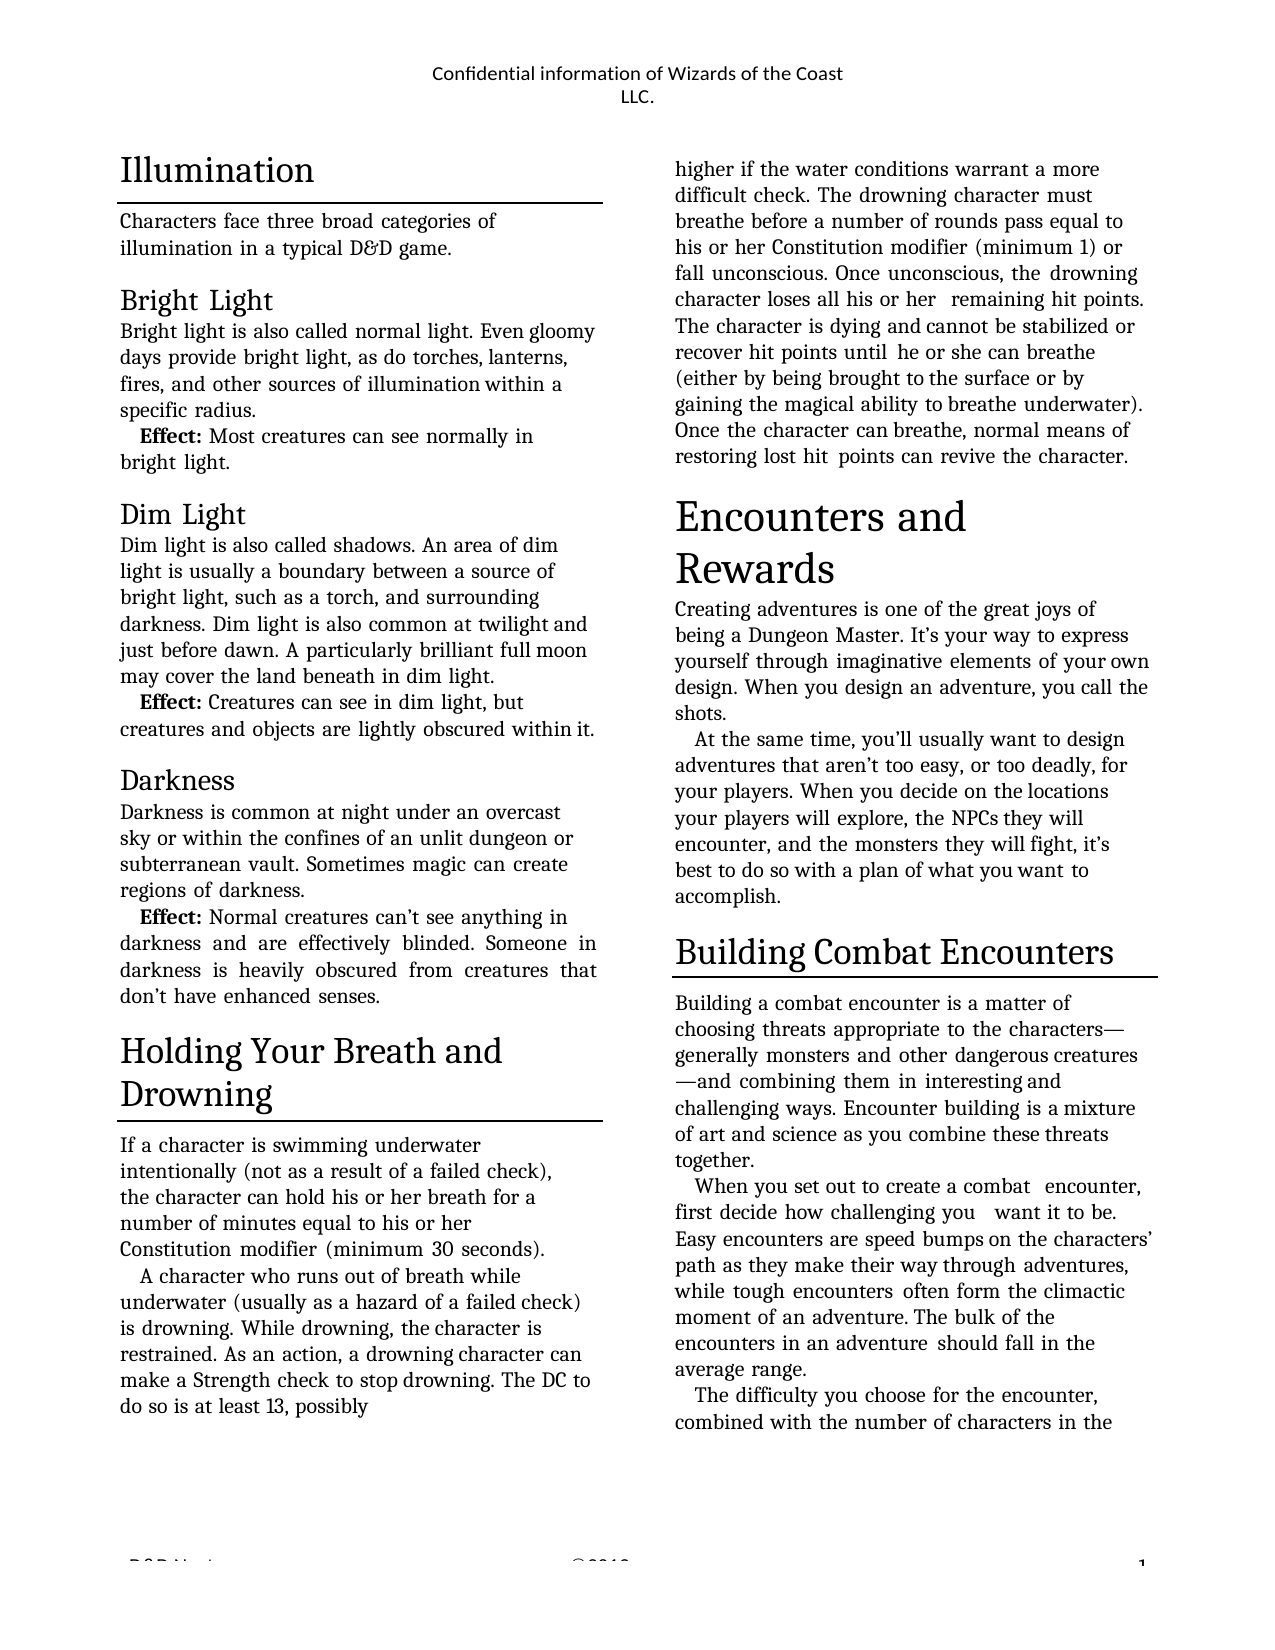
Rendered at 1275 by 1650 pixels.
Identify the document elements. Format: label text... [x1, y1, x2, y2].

text A character who runs out of breath while underwater (usually as a hazard of a failed check) is drowning. While drowning, the character is restrained. As an action, a drowning character can make a Strength check to stop drowning. The DC to do so is at least 13, possibly [120, 1263, 595, 1419]
text Effect: Creatures can see in dim light, but [139, 690, 597, 715]
subtitle Holding Your Breath and Drowning [120, 1029, 517, 1116]
text darkness and are effectively blinded. Someone in darkness is heavily obscured from creatures that don’t have enhanced senses. [120, 931, 597, 1009]
text creatures and objects are lightly obscured within it. [120, 716, 597, 741]
subtitle Illumination [120, 149, 597, 192]
text When you set out to create a combat encounter, first decide how challenging you want it to be. Easy encounters are speed bumps on the characters’ path as they make their way through adventures, while tough encounters often form the climactic moment of an adventure. The bulk of the encounters in an adventure should fall in the average range. [675, 1174, 1160, 1382]
subtitle Dim Light [120, 497, 597, 532]
text Dim light is also called shadows. An area of dim light is usually a boundary between a source of bright light, such as a torch, and surrounding darkness. Dim light is also common at twilight and just before dawn. A particularly brilliant full moon may cover the land beneath in dim light. [120, 533, 597, 689]
text If a character is swimming underwater intentionally (not as a result of a failed check), the character can hold his or her breath for a number of minutes equal to his or her Constitution modifier (minimum 30 seconds). [120, 1132, 571, 1262]
text Bright light is also called normal light. Even gloomy days provide bright light, as do torches, lanterns, fires, and other sources of illumination within a specific radius. [120, 319, 597, 423]
text higher if the water conditions warrant a more difficult check. The drowning character must breathe before a number of rounds pass equal to his or her Constitution modifier (minimum 1) or fall unconscious. Once unconscious, the drowning character loses all his or her remaining hit points. The character is dying and cannot be stabilized or recover hit points until he or she can breathe (either by being brought to the surface or by gaining the magical ability to breathe underwater). Once the character can breathe, normal means of restoring lost hit points can revive the character. [675, 156, 1153, 469]
text At the same time, you’ll usually want to design adventures that aren’t too easy, or too deadly, for your players. When you decide on the locations your players will explore, the NPCs they will encounter, and the monsters they will fight, it’s best to do so with a plan of what you want to accomplish. [675, 727, 1145, 909]
text Building a combat encounter is a matter of choosing threats appropriate to the characters— generally monsters and other dangerous creatures—and combining them in interesting and challenging ways. Encounter building is a mixture of art and science as you combine these threats together. [675, 991, 1152, 1173]
text Darkness is common at night under an overcast sky or within the confines of an unlit dungeon or subterranean vault. Sometimes magic can create regions of darkness. [120, 799, 594, 903]
text Effect: Most creatures can see normally in bright light. [120, 424, 551, 475]
subtitle Bright Light [120, 283, 597, 317]
text being a Dungeon Master. It’s your way to express yourself through imaginative elements of your own design. When you design an adventure, you call the shots. [675, 622, 1154, 726]
subtitle Encounters and Rewards [675, 491, 982, 595]
text Effect: Normal creatures can’t see anything in [139, 904, 597, 929]
text Creating adventures is one of the great joys of [675, 596, 1171, 621]
subtitle Darkness [120, 763, 597, 798]
subtitle Building Combat Encounters [675, 930, 1171, 973]
text Characters face three broad categories of illumination in a typical D&D game. [120, 209, 520, 261]
text The difficulty you choose for the encounter, combined with the number of characters in the [675, 1383, 1171, 1435]
